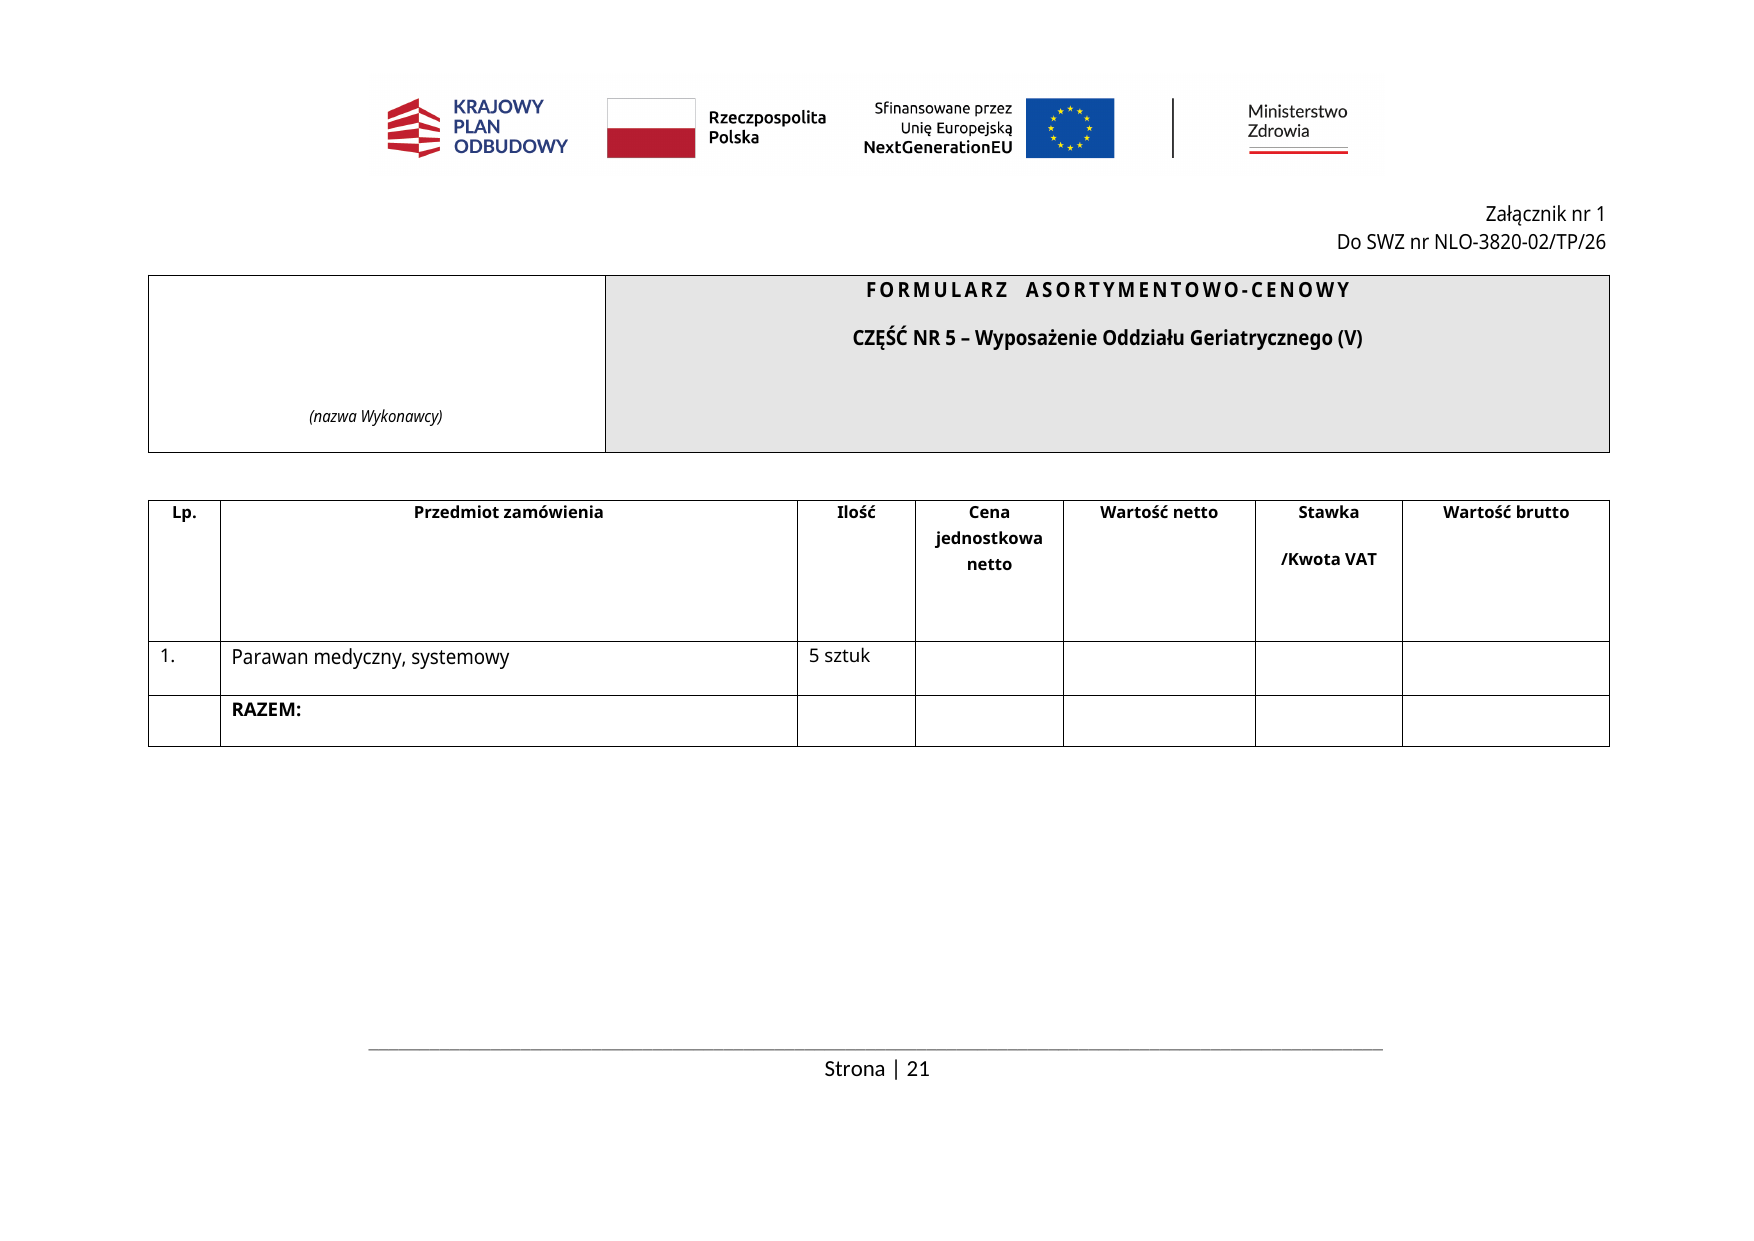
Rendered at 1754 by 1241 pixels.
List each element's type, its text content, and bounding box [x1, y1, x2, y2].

table_header Stawka /Kwota VAT [1256, 501, 1402, 641]
table_header FORMULARZ ASORTYMENTOWO-CENOWY CZĘŚĆ NR 5 – Wyposażenie Oddziału Geriatrycznego (V) [606, 276, 1609, 452]
table_cell [798, 696, 915, 746]
table_header Przedmiot zamówienia [221, 501, 797, 641]
text Załącznik nr 1 [486, 199, 1606, 227]
table_cell [1064, 642, 1255, 695]
table_header Lp. [149, 501, 220, 641]
table_cell [149, 696, 220, 746]
table_header Ilość [798, 501, 915, 641]
table_header Cena jednostkowa netto [916, 501, 1063, 641]
table_header (nazwa Wykonawcy) [149, 276, 605, 452]
table_header Wartość netto [1064, 501, 1255, 641]
table_cell RAZEM: [221, 696, 797, 746]
table_cell 1. [149, 642, 220, 695]
text Do SWZ nr NLO-3820-02/TP/26 [148, 227, 1606, 256]
table_cell [1256, 642, 1402, 695]
table_cell Parawan medyczny, systemowy [221, 642, 797, 695]
table_cell 5 sztuk [798, 642, 915, 695]
table_header Wartość brutto [1403, 501, 1609, 641]
table_cell [1256, 696, 1402, 746]
table_cell [1403, 642, 1609, 695]
table_cell [1403, 696, 1609, 746]
table_cell [1064, 696, 1255, 746]
table_cell [916, 696, 1063, 746]
table_cell [916, 642, 1063, 695]
